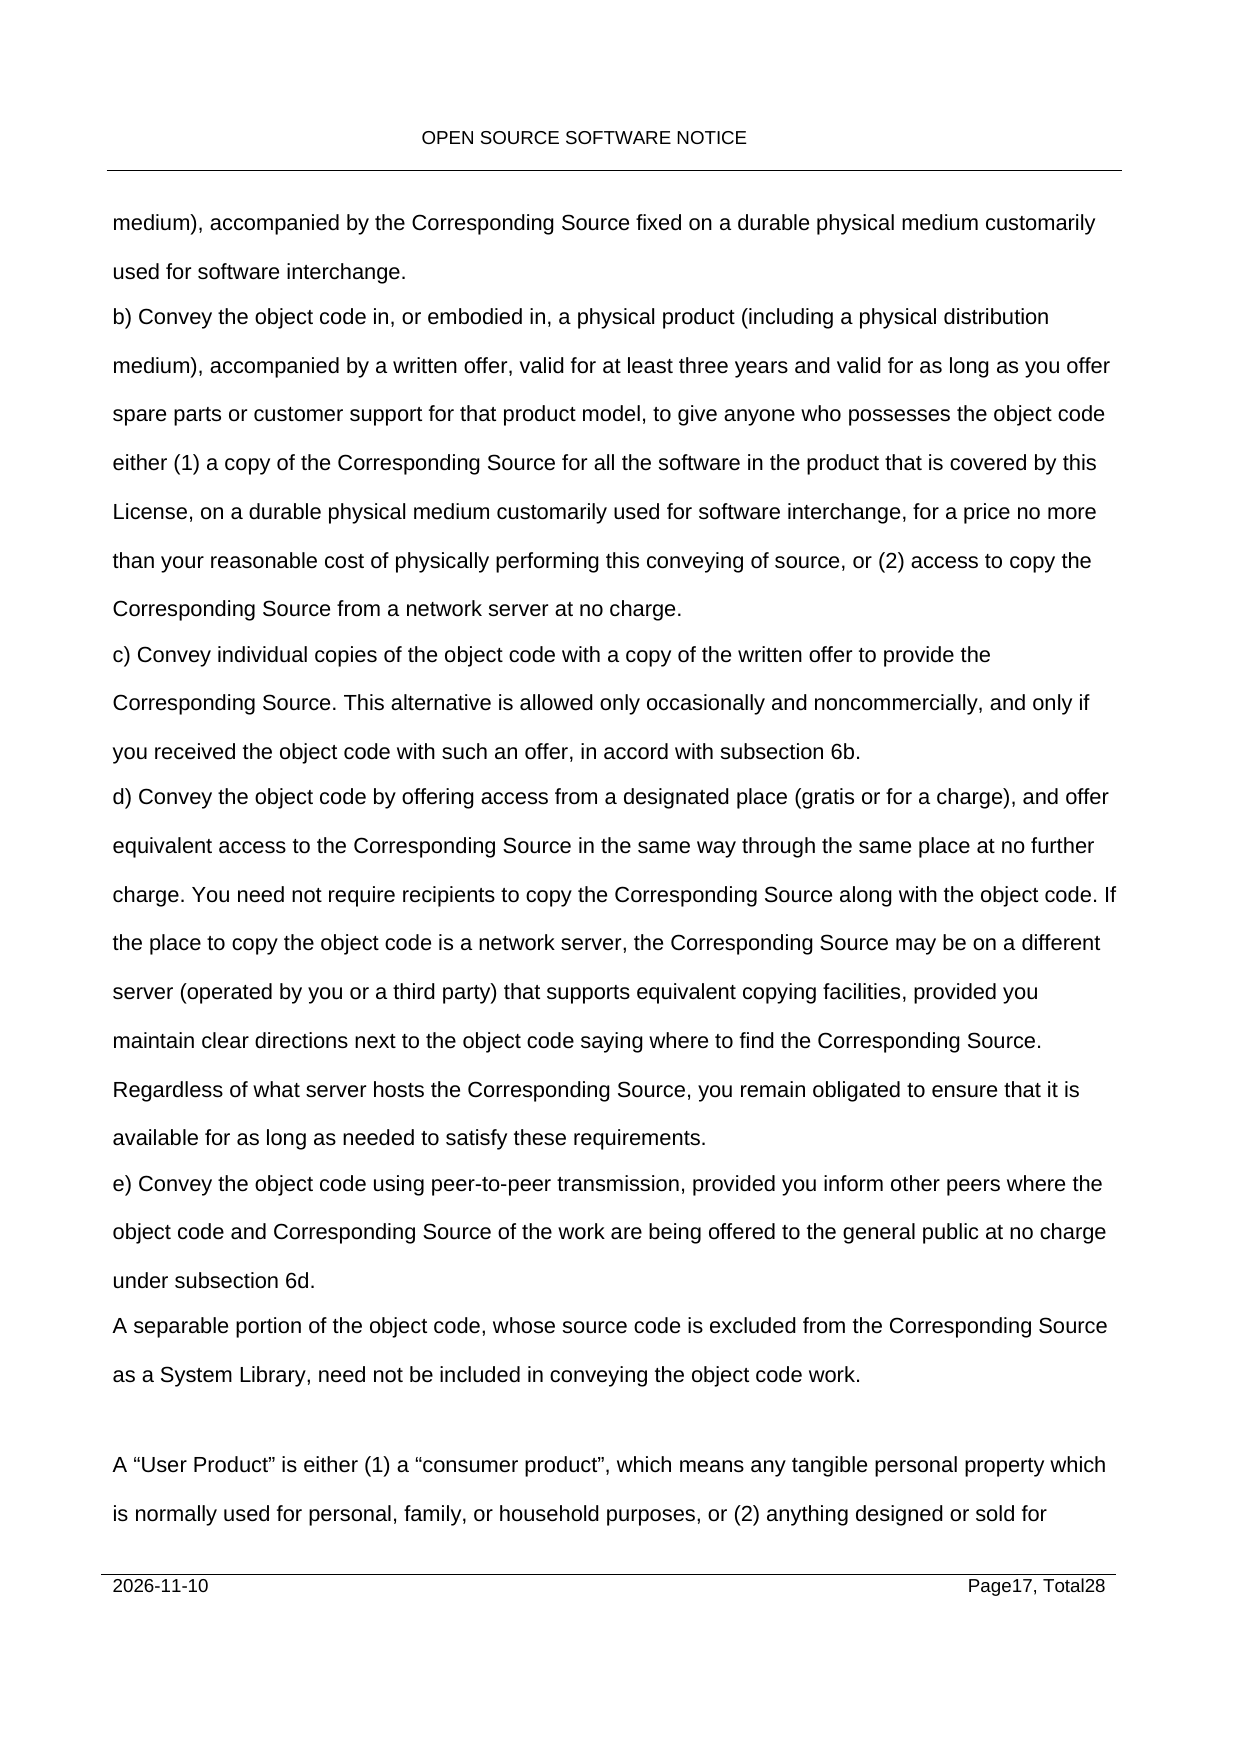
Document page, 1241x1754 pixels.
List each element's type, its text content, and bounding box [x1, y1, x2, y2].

text b) Convey the object code in, or embodied in, a physical product (including a physical distribution medium), accompanied by a written offer, valid for at least three years and valid for as long as you offer spare parts or customer support for that product model, to give anyone who possesses the object code either (1) a copy of the Corresponding Source for all the software in the product that is covered by this License, on a durable physical medium customarily used for software interchange, for a price no more than your reasonable cost of physically performing this conveying of source, or (2) access to copy the Corresponding Source from a network server at no charge. [112, 300, 1128, 625]
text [112, 206, 1128, 288]
text c) Convey individual copies of the object code with a copy of the written offer to provide the Corresponding Source. This alternative is allowed only occasionally and noncommercially, and only if you received the object code with such an offer, in accord with subsection 6b. [112, 638, 1128, 768]
text e) Convey the object code using peer-to-peer transmission, provided you inform other peers where the object code and Corresponding Source of the work are being offered to the general public at no charge under subsection 6d. [112, 1167, 1128, 1297]
text d) Convey the object code by offering access from a designated place (gratis or for a charge), and offer equivalent access to the Corresponding Source in the same way through the same place at no further charge. You need not require recipients to copy the Corresponding Source along with the object code. If the place to copy the object code is a network server, the Corresponding Source may be on a different server (operated by you or a third party) that supports equivalent copying facilities, provided you maintain clear directions next to the object code saying where to find the Corresponding Source. Regardless of what server hosts the Corresponding Source, you remain obligated to ensure that it is available for as long as needed to satisfy these requirements. [112, 780, 1128, 1154]
text A separable portion of the object code, whose source code is excluded from the Corresponding Source as a System Library, need not be included in conveying the object code work. [112, 1309, 1128, 1391]
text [112, 1448, 1128, 1529]
